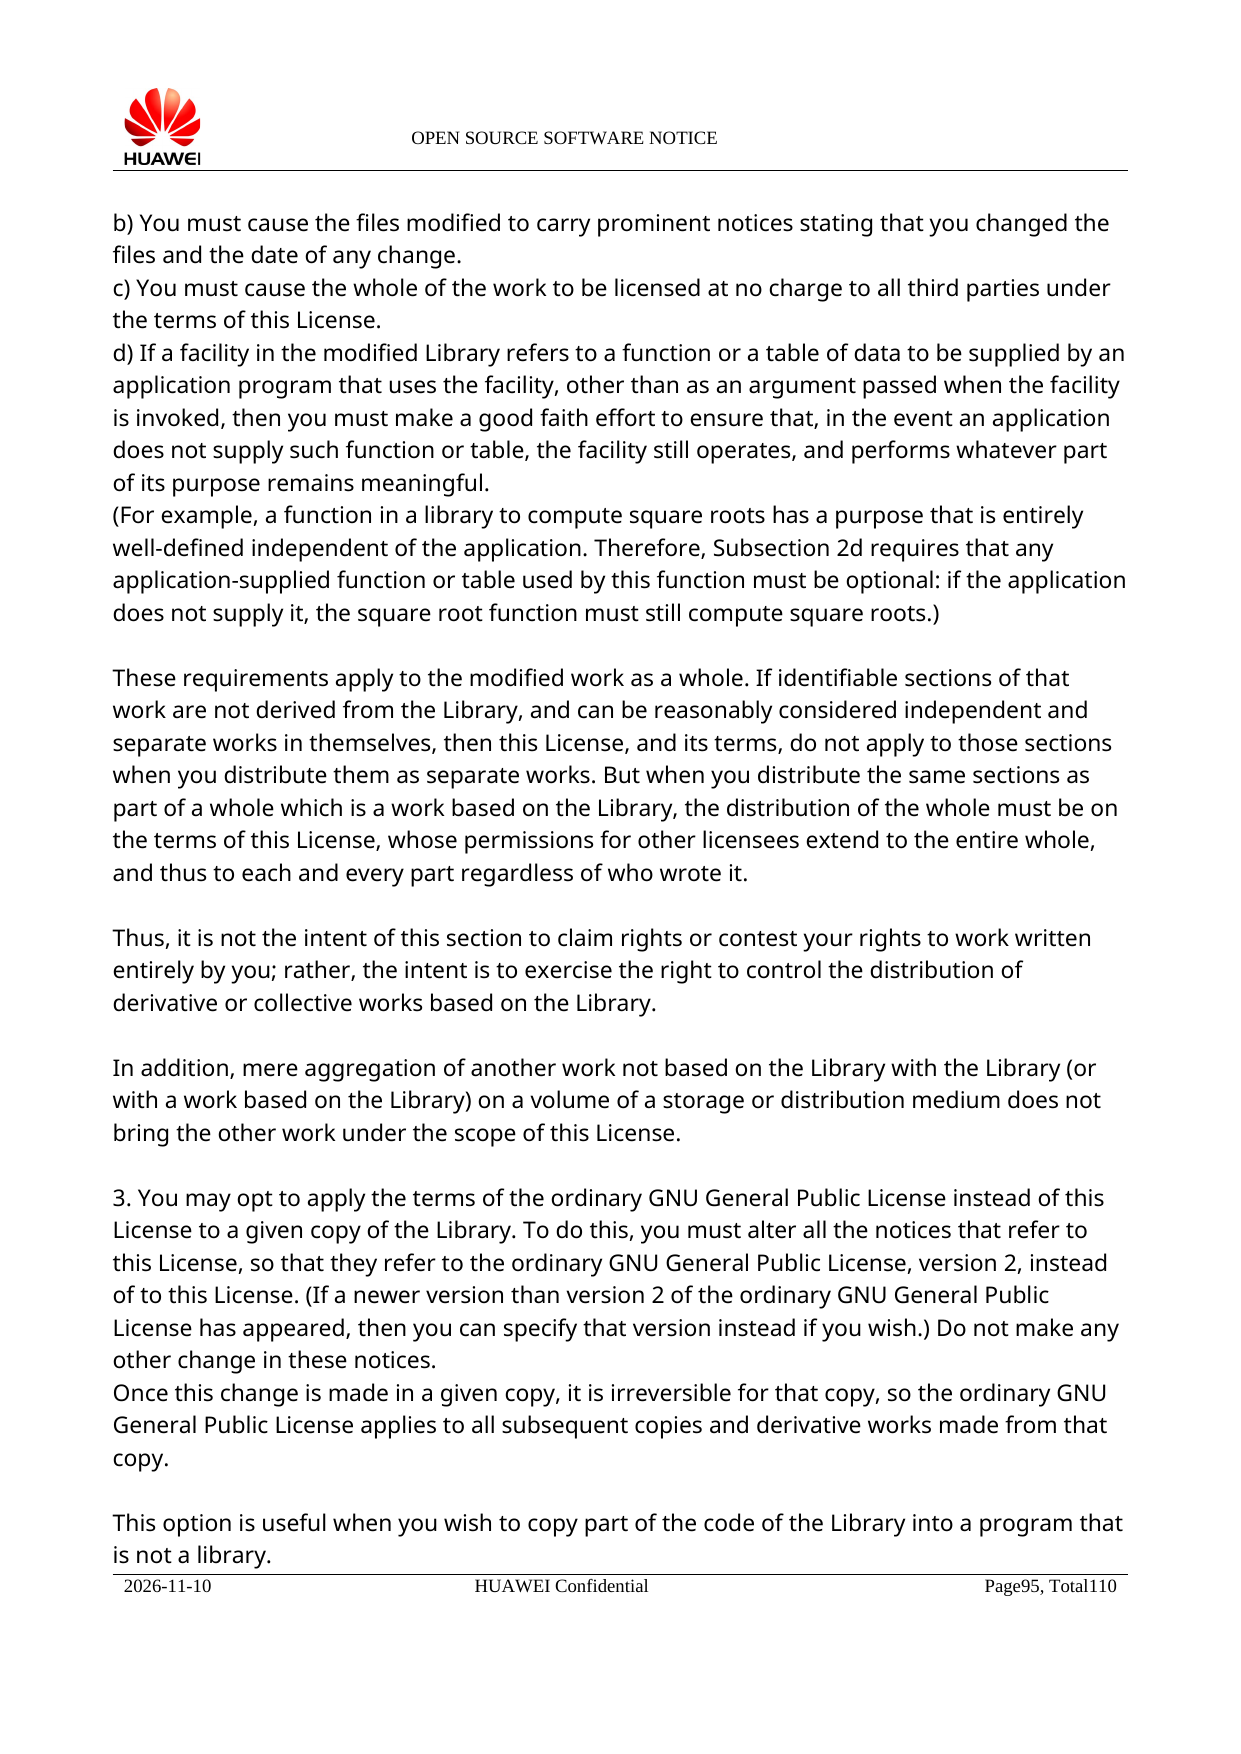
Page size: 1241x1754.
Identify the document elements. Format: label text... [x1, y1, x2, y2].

text Thus, it is not the intent of this section to claim rights or contest your rights to work written entirely by you; rather, the intent is to exercise the right to control the distribution of derivative or collective works based on the Library. [112, 921, 1128, 1019]
text (For example, a function in a library to compute square roots has a purpose that is entirely well-defined independent of the application. Therefore, Subsection 2d requires that any application-supplied function or table used by this function must be optional: if the application does not supply it, the square root function must still compute square roots.) [112, 499, 1128, 629]
text 3. You may opt to apply the terms of the ordinary GNU General Public License instead of this License to a given copy of the Library. To do this, you must alter all the notices that refer to this License, so that they refer to the ordinary GNU General Public License, version 2, instead of to this License. (If a newer version than version 2 of the ordinary GNU General Public License has appeared, then you can specify that version instead if you wish.) Do not make any other change in these notices. [112, 1181, 1128, 1376]
text d) If a facility in the modified Library refers to a function or a table of data to be supplied by an application program that uses the facility, other than as an argument passed when the facility is invoked, then you must make a good faith effort to ensure that, in the event an application does not supply such function or table, the facility still operates, and performs whatever part of its purpose remains meaningful. [112, 336, 1128, 499]
text Once this change is made in a given copy, it is irreversible for that copy, so the ordinary GNU General Public License applies to all subsequent copies and derivative works made from that copy. [112, 1376, 1128, 1474]
text c) You must cause the whole of the work to be licensed at no charge to all third parties under the terms of this License. [112, 271, 1128, 336]
picture [124, 88, 201, 165]
text These requirements apply to the modified work as a whole. If identifiable sections of that work are not derived from the Library, and can be reasonably considered independent and separate works in themselves, then this License, and its terms, do not apply to those sections when you distribute them as separate works. But when you distribute the same sections as part of a whole which is a work based on the Library, the distribution of the whole must be on the terms of this License, whose permissions for other licensees extend to the entire whole, and thus to each and every part regardless of who wrote it. [112, 661, 1128, 889]
text b) You must cause the files modified to carry prominent notices stating that you changed the files and the date of any change. [112, 206, 1128, 271]
text This option is useful when you wish to copy part of the code of the Library into a program that is not a library. [112, 1506, 1128, 1571]
text In addition, mere aggregation of another work not based on the Library with the Library (or with a work based on the Library) on a volume of a storage or distribution medium does not bring the other work under the scope of this License. [112, 1051, 1128, 1149]
